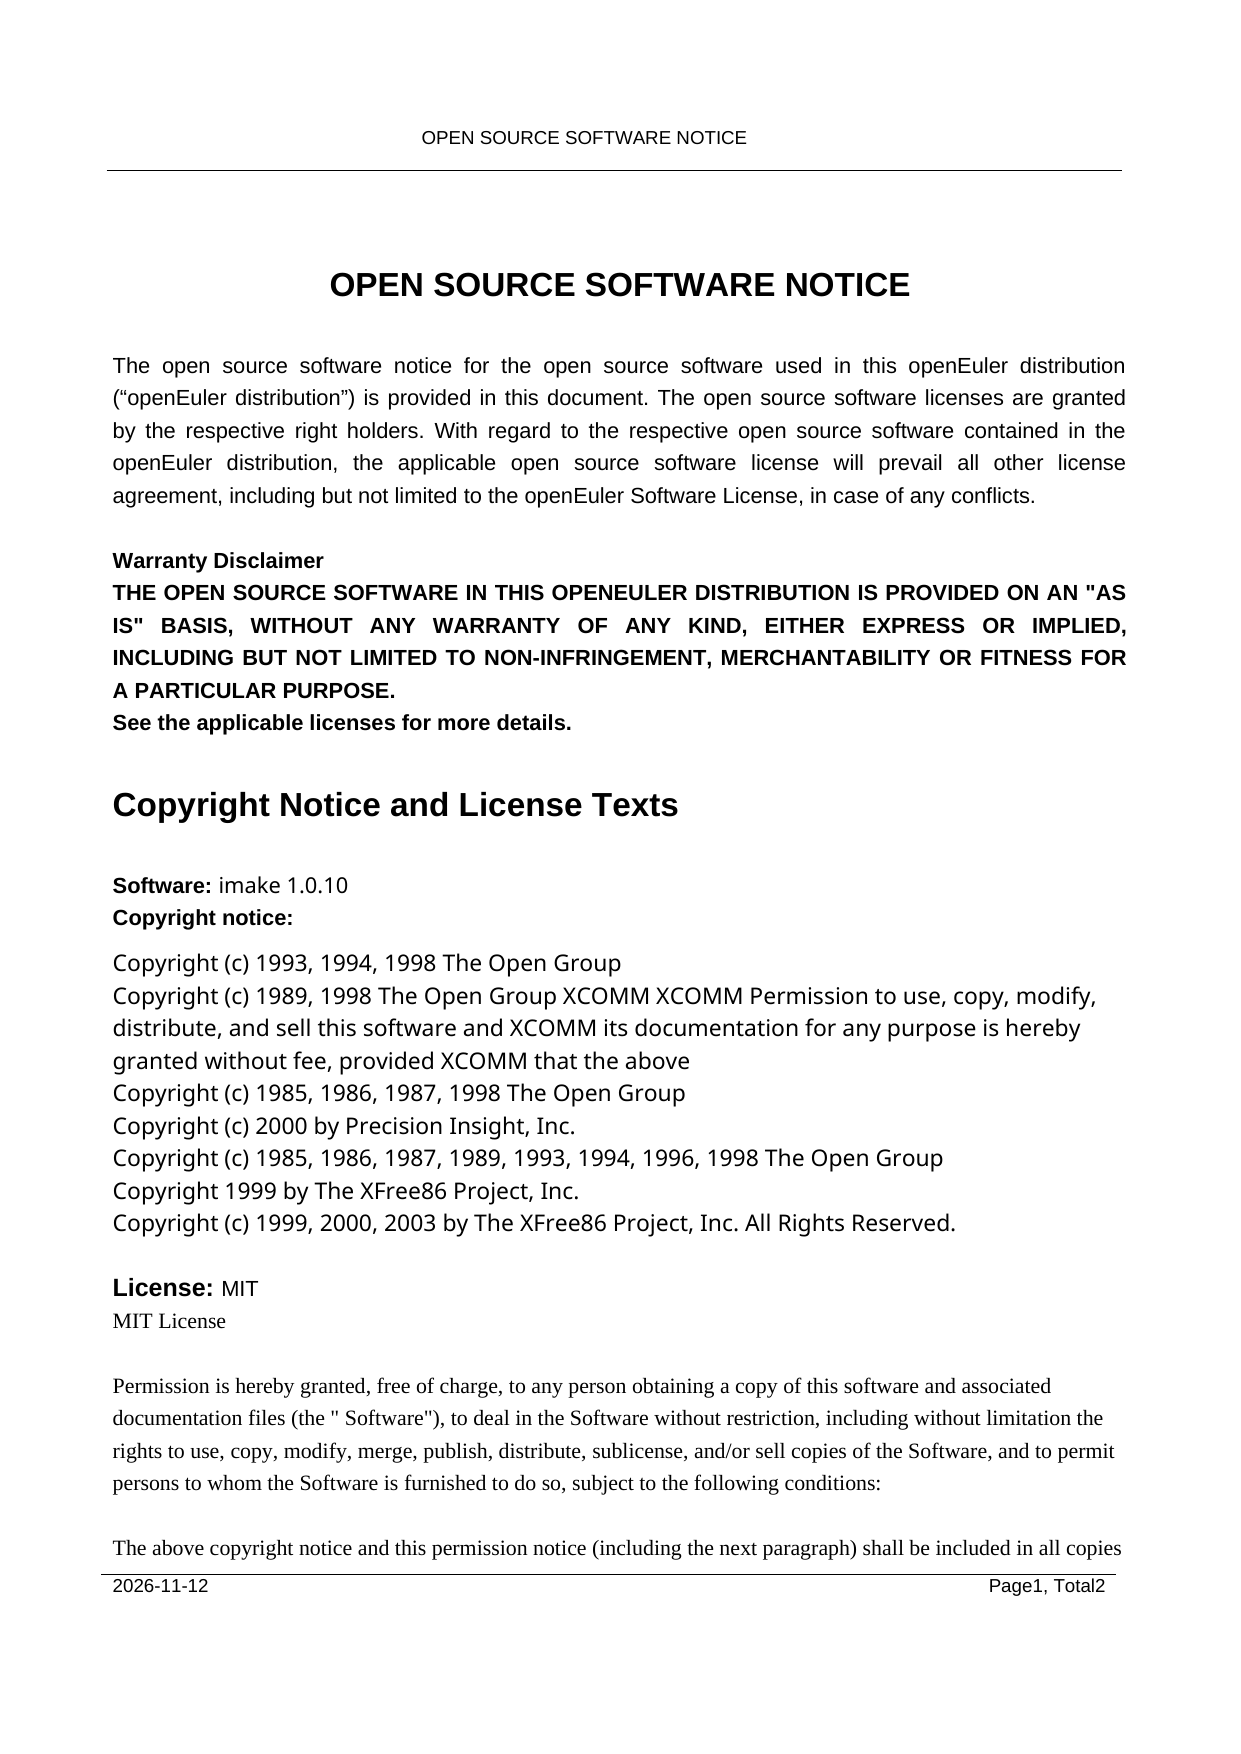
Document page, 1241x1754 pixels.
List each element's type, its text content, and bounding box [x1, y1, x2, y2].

text Copyright notice: [112, 901, 1128, 934]
text THE OPEN SOURCE SOFTWARE IN THIS OPENEULER DISTRIBUTION IS PROVIDED ON AN "AS IS" BASIS, WITHOUT ANY WARRANTY OF ANY KIND, EITHER EXPRESS OR IMPLIED, INCLUDING BUT NOT LIMITED TO NON-INFRINGEMENT, MERCHANTABILITY OR FITNESS FOR A PARTICULAR PURPOSE. See the applicable licenses for more details. [112, 576, 1128, 739]
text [112, 1304, 1128, 1564]
text The open source software notice for the open source software used in this openEuler distribution (“openEuler distribution”) is provided in this document. The open source software licenses are granted by the respective right holders. With regard to the respective open source software contained in the openEuler distribution, the applicable open source software license will prevail all other license agreement, including but not limited to the openEuler Software License, in case of any conflicts. [112, 349, 1128, 511]
text License: MIT [112, 1272, 1128, 1304]
text Copyright Notice and License Texts [112, 771, 1128, 836]
title Software: imake 1.0.10 [112, 869, 1128, 901]
text Copyright (c) 1993, 1994, 1998 The Open Group Copyright (c) 1989, 1998 The Open Group XCOMM XCOMM Permission to use, copy, modify, distribute, and sell this software and XCOMM its documentation for any purpose is hereby granted without fee, provided XCOMM that the above Copyright (c) 1985, 1986, 1987, 1998 The Open Group Copyright (c) 2000 by Precision Insight, Inc. Copyright (c) 1985, 1986, 1987, 1989, 1993, 1994, 1996, 1998 The Open Group Copyright 1999 by The XFree86 Project, Inc. Copyright (c) 1999, 2000, 2003 by The XFree86 Project, Inc. All Rights Reserved. [112, 947, 1128, 1272]
text OPEN SOURCE SOFTWARE NOTICE [112, 251, 1128, 316]
text Warranty Disclaimer [112, 544, 1128, 576]
